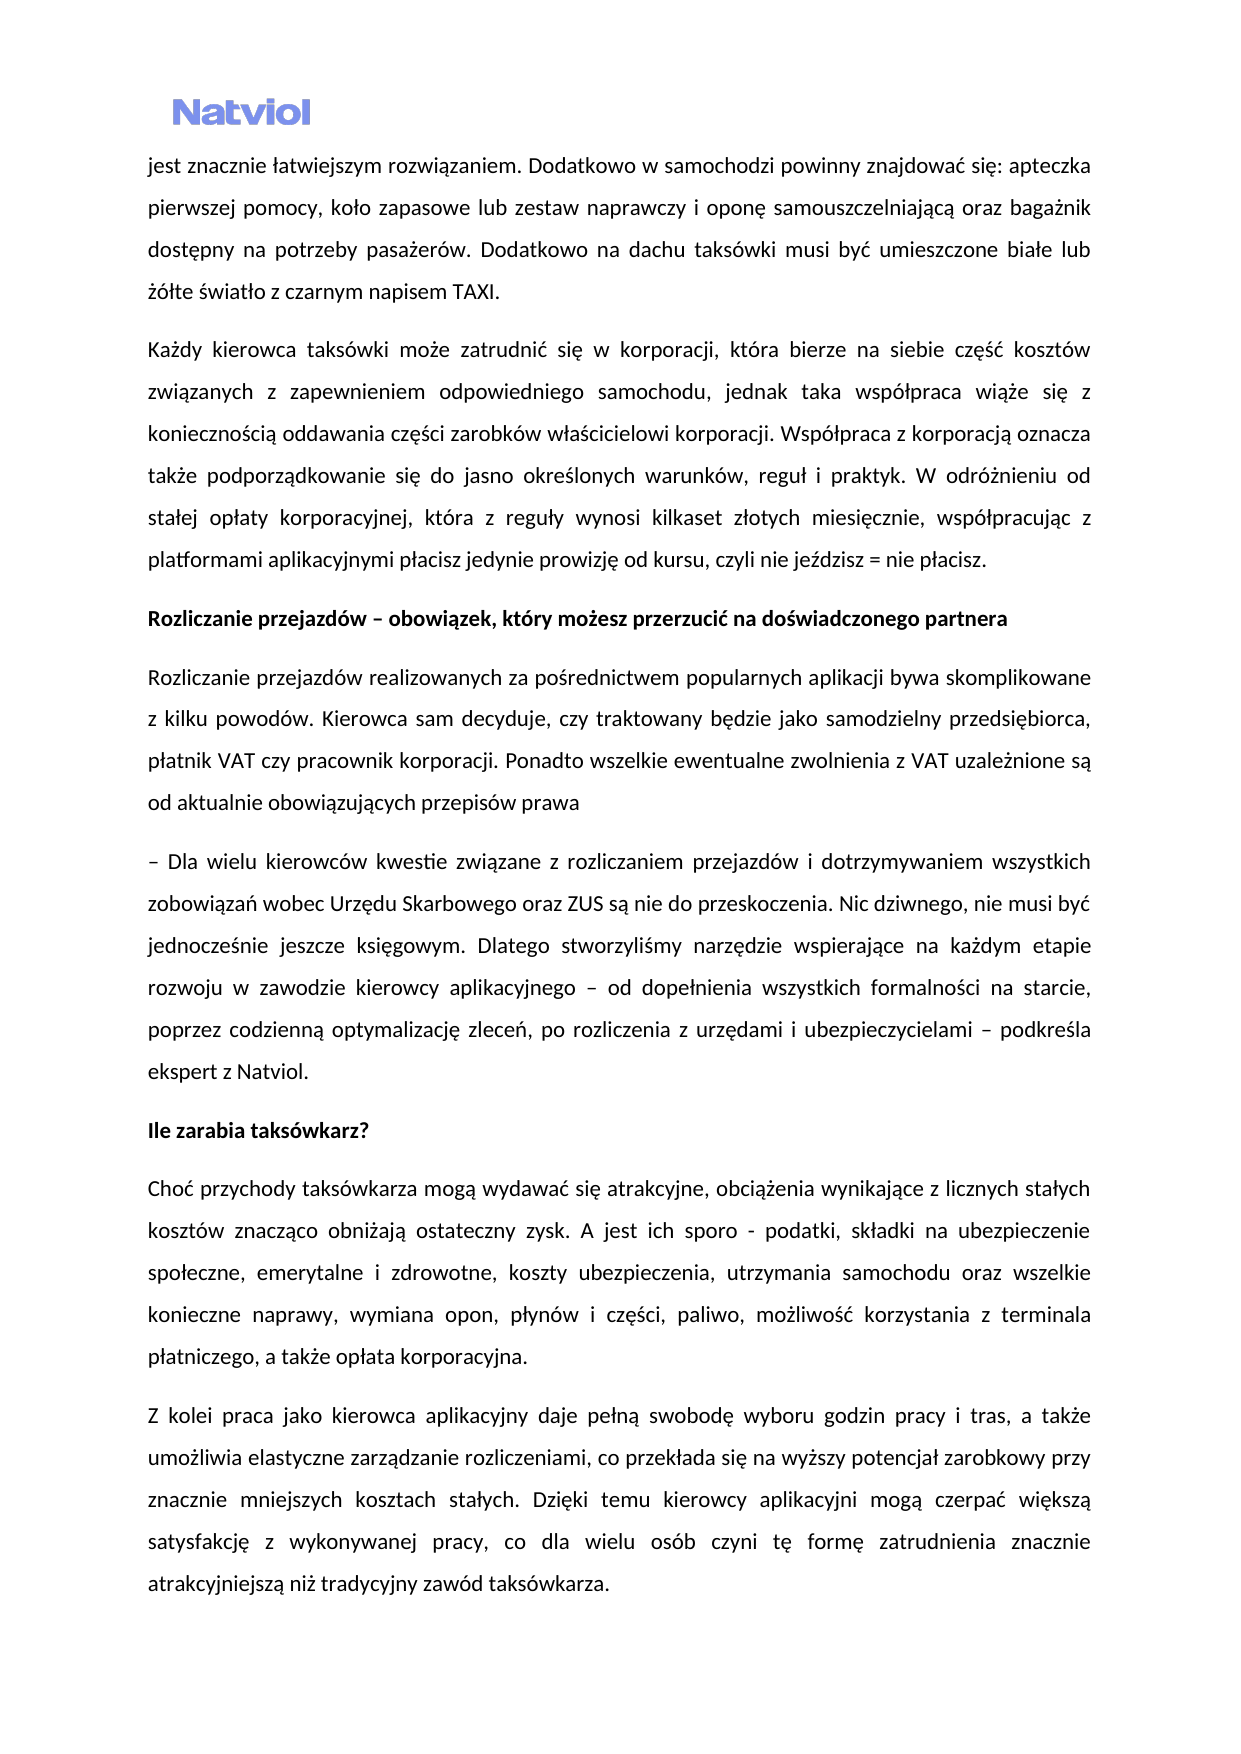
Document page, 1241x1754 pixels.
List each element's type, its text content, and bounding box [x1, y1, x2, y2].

text Z kolei praca jako kierowca aplikacyjny daje pełną swobodę wyboru godzin pracy i tras, a także umożliwia elastyczne zarządzanie rozliczeniami, co przekłada się na wyższy potencjał zarobkowy przy znacznie mniejszych kosztach stałych. Dzięki temu kierowcy aplikacyjni mogą czerpać większą satysfakcję z wykonywanej pracy, co dla wielu osób czyni tę formę zatrudnienia znacznie atrakcyjniejszą niż tradycyjny zawód taksówkarza. [148, 1401, 1093, 1597]
text Ile zarabia taksówkarz? [148, 1116, 1093, 1144]
picture [147, 73, 336, 151]
text Każdy kierowca taksówki może zatrudnić się w korporacji, która bierze na siebie część kosztów związanych z zapewnieniem odpowiedniego samochodu, jednak taka współpraca wiąże się z koniecznością oddawania części zarobków właścicielowi korporacji. Współpraca z korporacją oznacza także podporządkowanie się do jasno określonych warunków, reguł i praktyk. W odróżnieniu od stałej opłaty korporacyjnej, która z reguły wynosi kilkaset złotych miesięcznie, współpracując z platformami aplikacyjnymi płacisz jedynie prowizję od kursu, czyli nie jeździsz = nie płacisz. [148, 335, 1093, 573]
text – Dla wielu kierowców kwestie związane z rozliczaniem przejazdów i dotrzymywaniem wszystkich zobowiązań wobec Urzędu Skarbowego oraz ZUS są nie do przeskoczenia. Nic dziwnego, nie musi być jednocześnie jeszcze księgowym. Dlatego stworzyliśmy narzędzie wspierające na każdym etapie rozwoju w zawodzie kierowcy aplikacyjnego – od dopełnienia wszystkich formalności na starcie, poprzez codzienną optymalizację zleceń, po rozliczenia z urzędami i ubezpieczycielami – podkreśla ekspert z Natviol. [148, 847, 1093, 1085]
text Choć przychody taksówkarza mogą wydawać się atrakcyjne, obciążenia wynikające z licznych stałych kosztów znacząco obniżają ostateczny zysk. A jest ich sporo - podatki, składki na ubezpieczenie społeczne, emerytalne i zdrowotne, koszty ubezpieczenia, utrzymania samochodu oraz wszelkie konieczne naprawy, wymiana opon, płynów i części, paliwo, możliwość korzystania z terminala płatniczego, a także opłata korporacyjna. [148, 1174, 1093, 1370]
text Rozliczanie przejazdów realizowanych za pośrednictwem popularnych aplikacji bywa skomplikowane z kilku powodów. Kierowca sam decyduje, czy traktowany będzie jako samodzielny przedsiębiorca, płatnik VAT czy pracownik korporacji. Ponadto wszelkie ewentualne zwolnienia z VAT uzależnione są od aktualnie obowiązujących przepisów prawa [148, 663, 1093, 817]
text Rozliczanie przejazdów – obowiązek, który możesz przerzucić na doświadczonego partnera [148, 604, 1093, 632]
